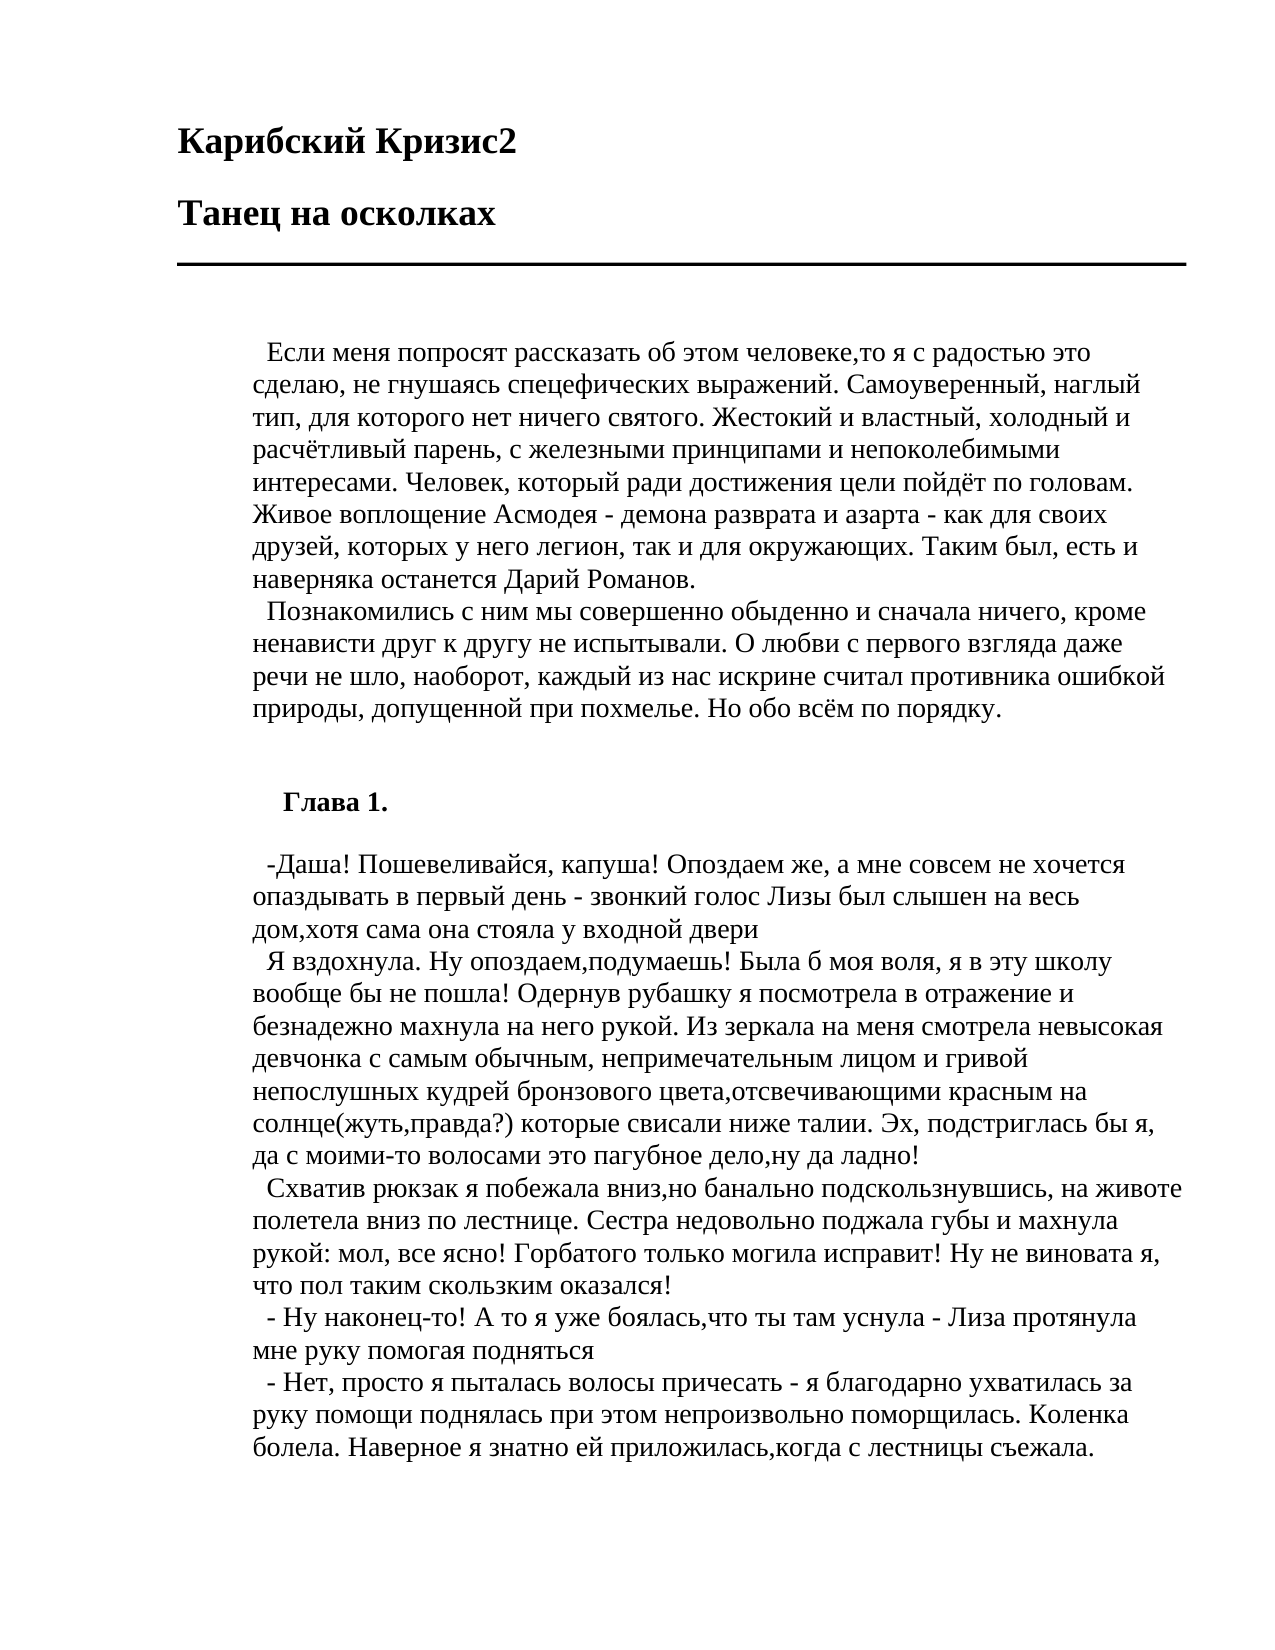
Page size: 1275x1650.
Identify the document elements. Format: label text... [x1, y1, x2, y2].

text -Даша! Пошевеливайся, капуша! Опоздаем же, а мне совсем не хочется опаздывать в первый день - звонкий голос Лизы был слышен на весь дом,хотя сама она стояла у входной двери [252, 847, 1186, 944]
subtitle Глава 1. [177, 785, 1186, 818]
text Познакомились с ним мы совершенно обыденно и сначала ничего, кроме ненависти друг к другу не испытывали. О любви с первого взгляда даже речи не шло, наоборот, каждый из нас искрине считал противника ошибкой природы, допущенной при похмелье. Но обо всём по порядку. [252, 594, 1186, 724]
text - Нет, просто я пыталась волосы причесать - я благодарно ухватилась за руку помощи поднялась при этом непроизвольно поморщилась. Коленка болела. Наверное я знатно ей приложилась,когда с лестницы съежала. [252, 1365, 1186, 1462]
subtitle Карибский Кризис2 [177, 118, 1186, 161]
subtitle Танец на осколках [177, 190, 1186, 233]
text Я вздохнула. Ну опоздаем,подумаешь! Была б моя воля, я в эту школу вообще бы не пошла! Одернув рубашку я посмотрела в отражение и безнадежно махнула на него рукой. Из зеркала на меня смотрела невысокая девчонка с самым обычным, непримечательным лицом и гривой непослушных кудрей бронзового цвета,отсвечивающими красным на солнце(жуть,правда?) которые свисали ниже талии. Эх, подстриглась бы я, да с моими-то волосами это пагубное дело,ну да ладно! [252, 944, 1186, 1171]
text Если меня попросят рассказать об этом человеке,то я с радостью это сделаю, не гнушаясь спецефических выражений. Самоуверенный, наглый тип, для которого нет ничего святого. Жестокий и властный, холодный и расчётливый парень, с железными принципами и непоколебимыми интересами. Человек, который ради достижения цели пойдёт по головам. Живое воплощение Асмодея - демона разврата и азарта - как для своих друзей, которых у него легион, так и для окружающих. Таким был, есть и наверняка останется Дарий Романов. [252, 335, 1186, 594]
text Схватив рюкзак я побежала вниз,но банально подскользнувшись, на животе полетела вниз по лестнице. Сестра недовольно поджала губы и махнула рукой: мол, все ясно! Горбатого только могила исправит! Ну не виновата я, что пол таким скользким оказался! [252, 1171, 1186, 1300]
text - Ну наконец-то! А то я уже боялась,что ты там уснула - Лиза протянула мне руку помогая подняться [252, 1300, 1186, 1365]
